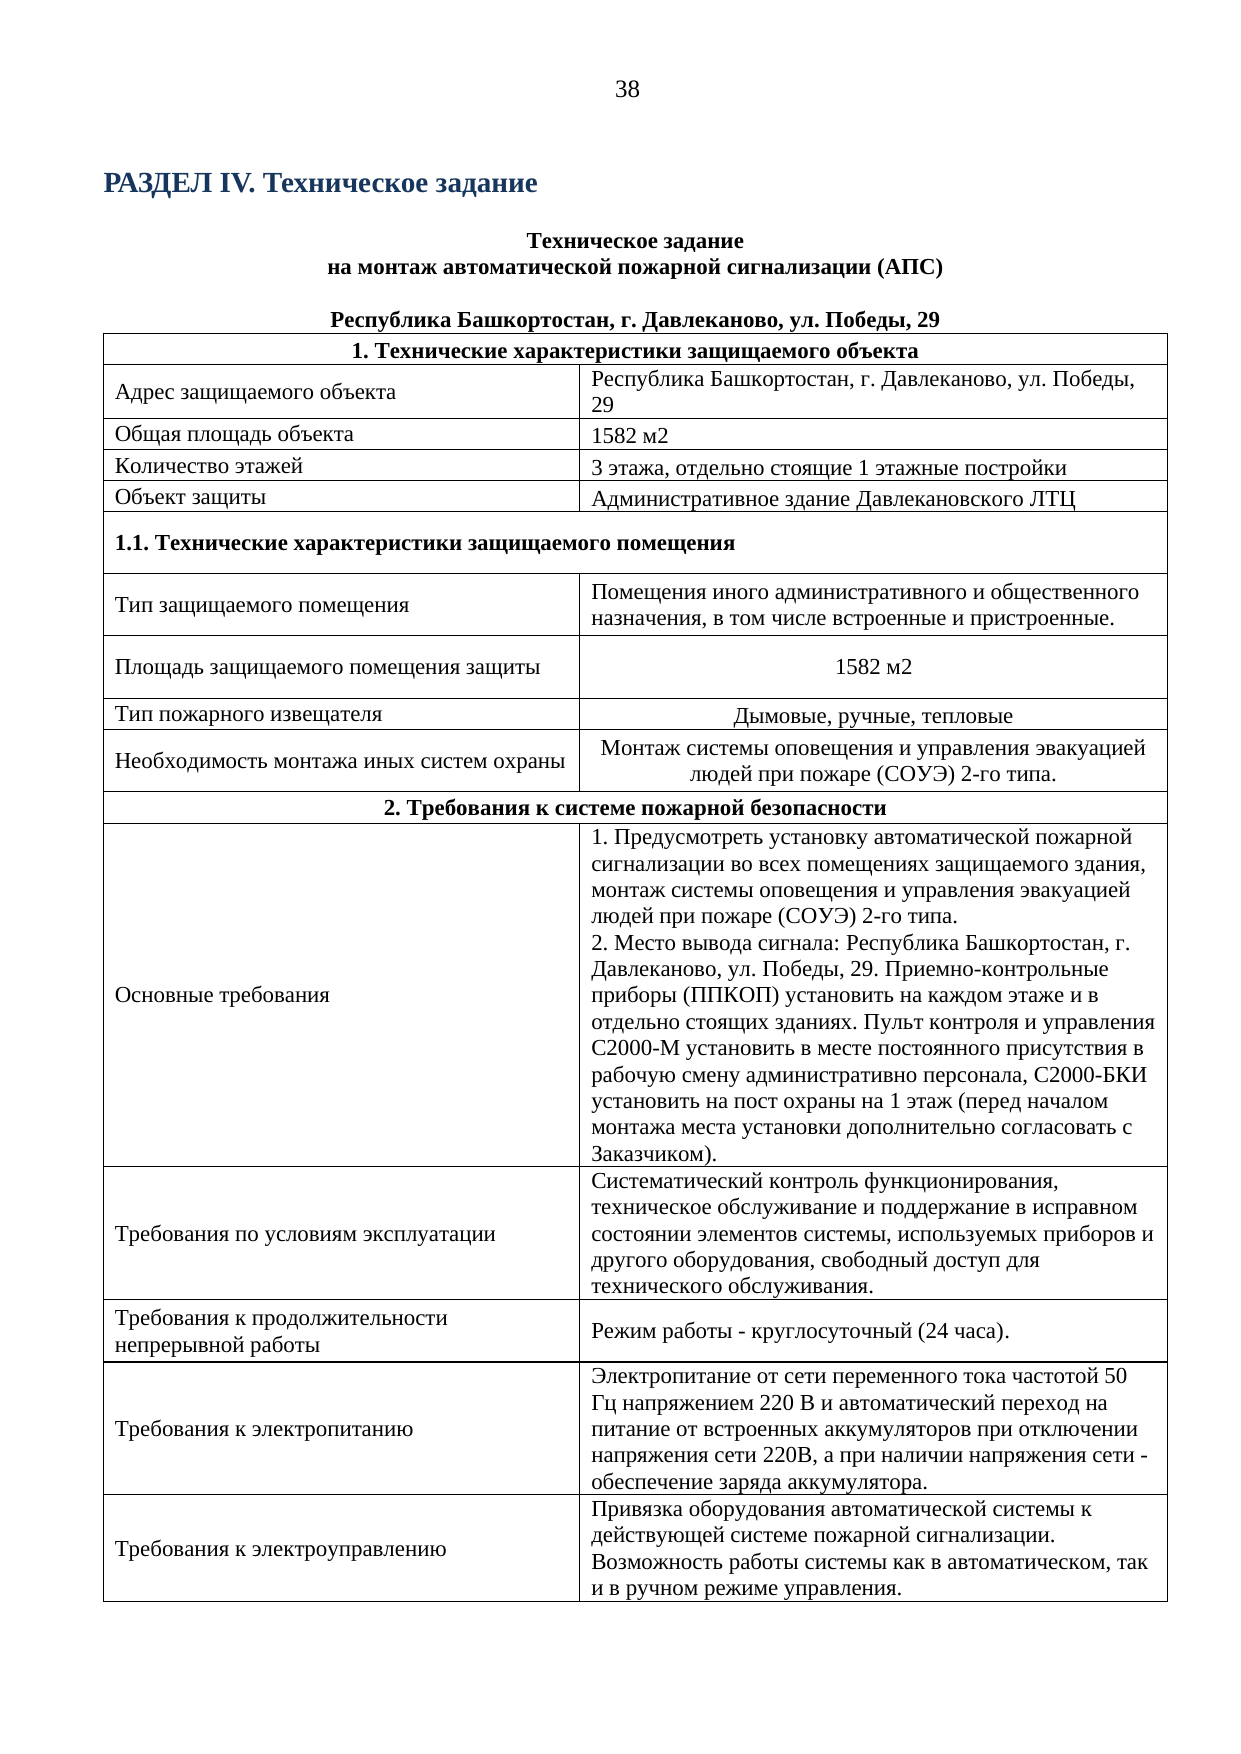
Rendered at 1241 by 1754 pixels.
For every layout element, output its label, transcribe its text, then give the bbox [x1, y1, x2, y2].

table_cell 1582 м2 [580, 636, 1167, 697]
table_cell Площадь защищаемого помещения защиты [104, 636, 579, 697]
table_cell Требования по условиям эксплуатации [104, 1167, 579, 1299]
table_cell Основные требования [104, 824, 579, 1166]
table_cell Требования к электропитанию [104, 1363, 579, 1494]
table_cell Монтаж системы оповещения и управления эвакуацией людей при пожаре (СОУЭ) 2-го типа. [580, 730, 1167, 791]
table_cell Привязка оборудования автоматической системы к действующей системе пожарной сигнализации. Возможность работы системы как в автоматическом, так и в ручном режиме управления. [580, 1495, 1167, 1601]
table_cell Необходимость монтажа иных систем охраны [104, 730, 579, 791]
table_cell Режим работы - круглосуточный (24 часа). [580, 1300, 1167, 1361]
table_cell 2. Требования к системе пожарной безопасности [104, 792, 1167, 822]
text РАЗДЕЛ IV. Техническое задание [103, 165, 1152, 198]
table_cell Помещения иного административного и общественного назначения, в том числе встроенные и пристроенные. [580, 574, 1167, 635]
table_cell 1582 м2 [580, 419, 1167, 449]
table_cell Электропитание от сети переменного тока частотой 50 Гц напряжением 220 В и автоматический переход на питание от встроенных аккумуляторов при отключении напряжения сети 220В, а при наличии напряжения сети - обеспечение заряда аккумулятора. [580, 1363, 1167, 1494]
table_cell 1. Технические характеристики защищаемого объекта [104, 334, 1167, 364]
table_cell Дымовые, ручные, тепловые [580, 699, 1167, 729]
table_cell Количество этажей [104, 450, 579, 480]
table_cell Тип пожарного извещателя [104, 699, 579, 729]
table_cell Объект защиты [104, 481, 579, 511]
table_cell Республика Башкортостан, г. Давлеканово, ул. Победы, 29 [580, 365, 1167, 417]
table_cell Административное здание Давлекановского ЛТЦ [580, 481, 1167, 511]
table_cell Требования к электроуправлению [104, 1495, 579, 1601]
table_cell Требования к продолжительности непрерывной работы [104, 1300, 579, 1361]
table_cell Тип защищаемого помещения [104, 574, 579, 635]
table_header Техническое задание на монтаж автоматической пожарной сигнализации (АПС) [103, 198, 1167, 280]
table_cell 1.1. Технические характеристики защищаемого помещения [104, 512, 1167, 572]
table_cell Систематический контроль функционирования, техническое обслуживание и поддержание в исправном состоянии элементов системы, используемых приборов и другого оборудования, свободный доступ для технического обслуживания. [580, 1167, 1167, 1299]
table_cell Республика Башкортостан, г. Давлеканово, ул. Победы, 29 [103, 280, 1167, 332]
table_cell Адрес защищаемого объекта [104, 365, 579, 417]
table_cell Общая площадь объекта [104, 419, 579, 449]
table_cell 3 этажа, отдельно стоящие 1 этажные постройки [580, 450, 1167, 480]
table_cell 1. Предусмотреть установку автоматической пожарной сигнализации во всех помещениях защищаемого здания, монтаж системы оповещения и управления эвакуацией людей при пожаре (СОУЭ) 2-го типа. 2. Место вывода сигнала: Республика Башкортостан, г. Давлеканово, ул. Победы, 29. Приемно-контрольные приборы (ППКОП) установить на каждом этаже и в отдельно стоящих зданиях. Пульт контроля и управления С2000-М установить в месте постоянного присутствия в рабочую смену административно персонала, С2000-БКИ установить на пост охраны на 1 этаж (перед началом монтажа места установки дополнительно согласовать с Заказчиком). [580, 824, 1167, 1166]
